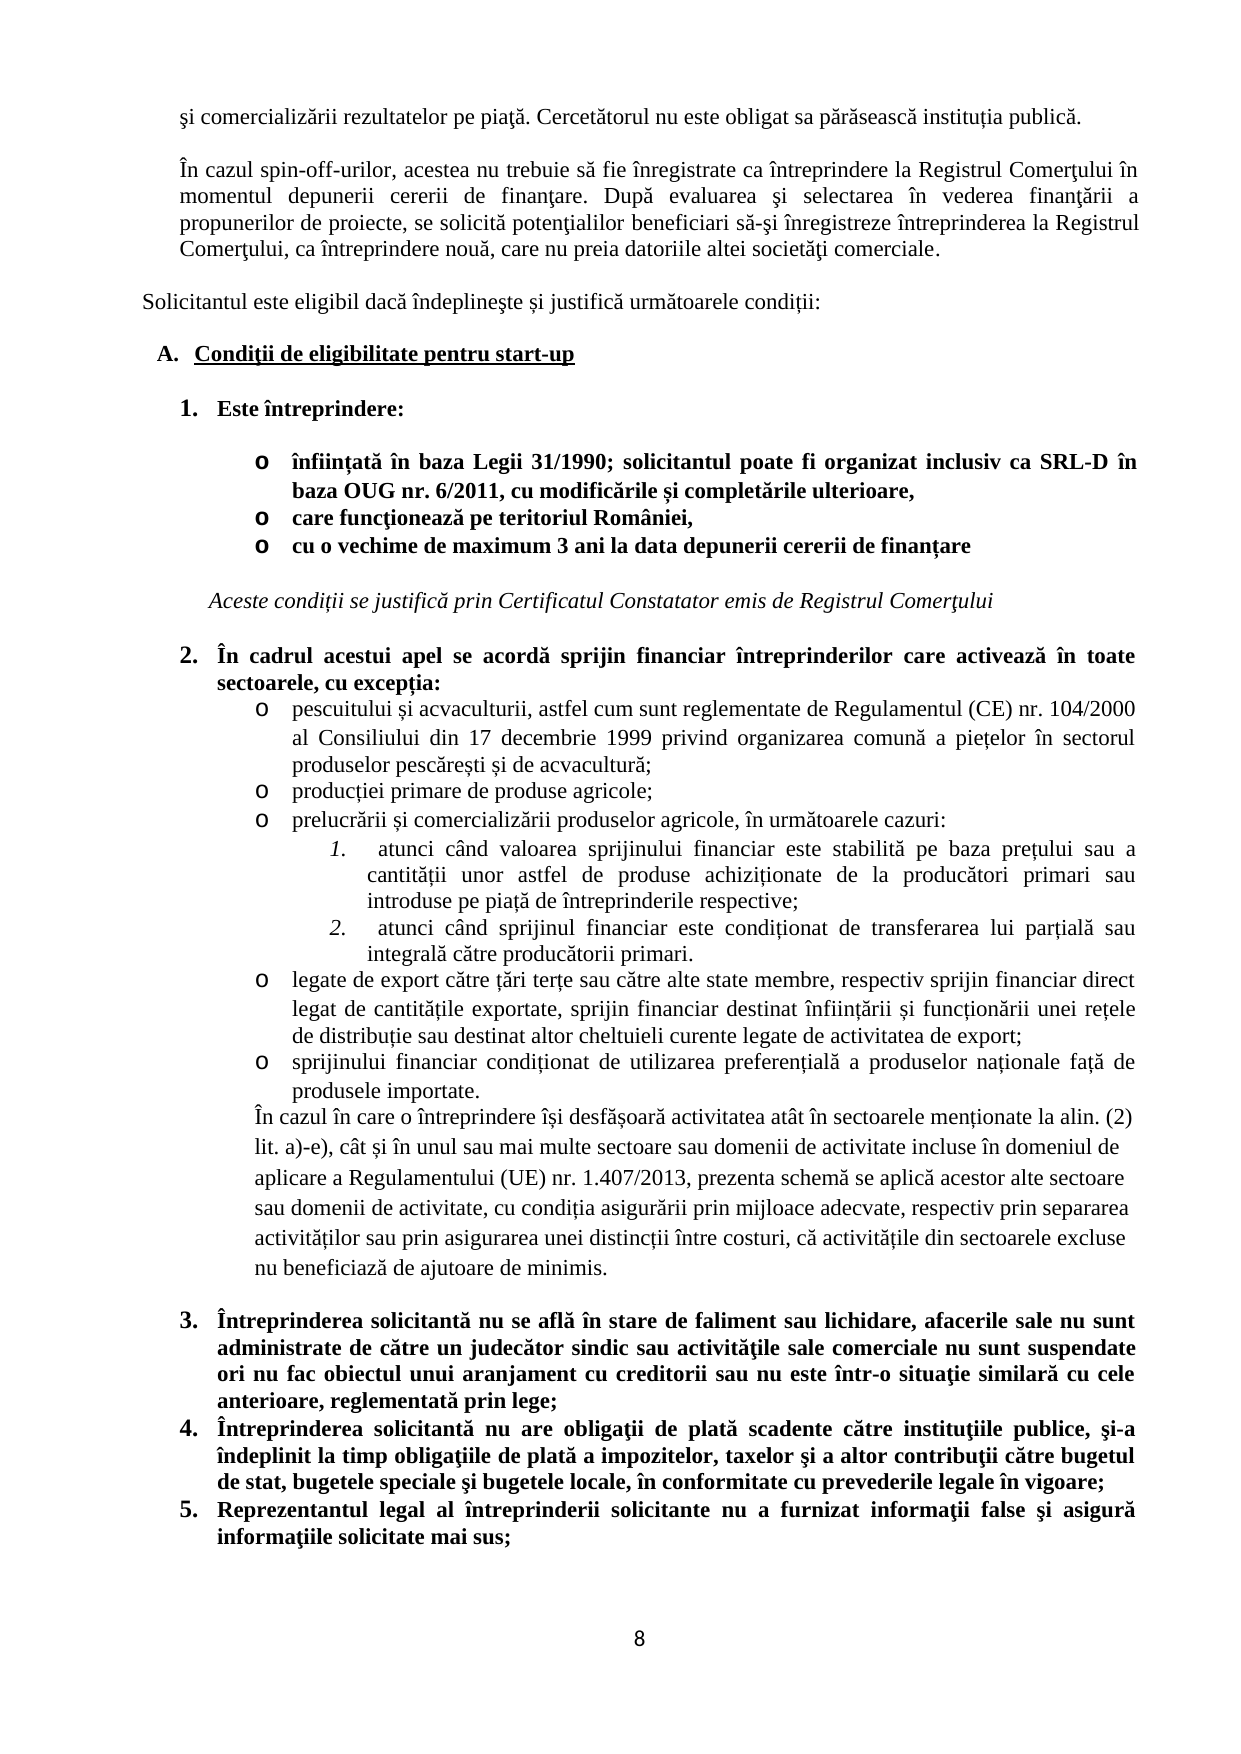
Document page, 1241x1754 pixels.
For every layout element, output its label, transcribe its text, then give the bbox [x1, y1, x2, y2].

list pescuitului și acvaculturii, astfel cum sunt reglementate de Regulamentul (CE) nr. 104/2000 al Consiliului din 17 decembrie 1999 privind organizarea comună a piețelor în sectorul produselor pescărești și de acvacultură; [254, 695, 1137, 777]
text Solicitantul este eligibil dacă îndeplineşte și justifică următoarele condiții: [142, 288, 1137, 314]
list producției primare de produse agricole; [254, 777, 1137, 806]
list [142, 103, 1140, 130]
list sprijinului financiar condiționat de utilizarea preferențială a produselor naționale față de produsele importate. [254, 1048, 1137, 1103]
list Reprezentantul legal al întreprinderii solicitante nu a furnizat informaţii false şi asigură informaţiile solicitate mai sus; [179, 1494, 1137, 1550]
list atunci când valoarea sprijinului financiar este stabilită pe baza prețului sau a cantității unor astfel de produse achiziționate de la producători primari sau introduse pe piață de întreprinderile respective; [329, 835, 1137, 914]
list Condiţii de eligibilitate pentru start-up [157, 341, 1137, 367]
list atunci când sprijinul financiar este condiționat de transferarea lui parțială sau integrală către producătorii primari. [329, 914, 1137, 966]
list Aceste condiții se justifică prin Certificatul Constatator emis de Registrul Comerţului [209, 588, 1137, 614]
list cu o vechime de maximum 3 ani la data depunerii cererii de finanțare [254, 532, 1137, 561]
text În cazul spin-off-urilor, acestea nu trebuie să fie înregistrate ca întreprindere la Registrul Comerţului în momentul depunerii cererii de finanţare. După evaluarea şi selectarea în vederea finanţării a propunerilor de proiecte, se solicită potenţialilor beneficiari să-şi înregistreze întreprinderea la Registrul Comerţului, ca întreprindere nouă, care nu preia datoriile altei societăţi comerciale. [179, 156, 1140, 261]
list care funcţionează pe teritoriul României, [254, 503, 1137, 532]
list Este întreprindere: [179, 393, 1137, 422]
list prelucrării și comercializării produselor agricole, în următoarele cazuri: [254, 806, 1137, 835]
list Întreprinderea solicitantă nu se află în stare de faliment sau lichidare, afacerile sale nu sunt administrate de către un judecător sindic sau activităţile sale comerciale nu sunt suspendate ori nu fac obiectul unui aranjament cu creditorii sau nu este într-o situaţie similară cu cele anterioare, reglementată prin lege; [179, 1305, 1137, 1413]
text În cazul în care o întreprindere își desfășoară activitatea atât în sectoarele menționate la alin. (2) lit. a)-e), cât și în unul sau mai multe sectoare sau domenii de activitate incluse în domeniul de aplicare a Regulamentului (UE) nr. 1.407/2013, prezenta schemă se aplică acestor alte sectoare sau domenii de activitate, cu condiția asigurării prin mijloace adecvate, respectiv prin separarea activităților sau prin asigurarea unei distincții între costuri, că activitățile din sectoarele excluse nu beneficiază de ajutoare de minimis. [254, 1103, 1137, 1281]
list Întreprinderea solicitantă nu are obligaţii de plată scadente către instituţiile publice, şi-a îndeplinit la timp obligaţiile de plată a impozitelor, taxelor şi a altor contribuţii către bugetul de stat, bugetele speciale şi bugetele locale, în conformitate cu prevederile legale în vigoare; [179, 1413, 1137, 1494]
list În cadrul acestui apel se acordă sprijin financiar întreprinderilor care activează în toate sectoarele, cu excepția: [179, 640, 1137, 695]
list legate de export către țări terțe sau către alte state membre, respectiv sprijin financiar direct legat de cantitățile exportate, sprijin financiar destinat înființării și funcționării unei rețele de distribuție sau destinat altor cheltuieli curente legate de activitatea de export; [254, 966, 1137, 1048]
list înființată în baza Legii 31/1990; solicitantul poate fi organizat inclusiv ca SRL-D în baza OUG nr. 6/2011, cu modificările și completările ulterioare, [254, 448, 1137, 503]
